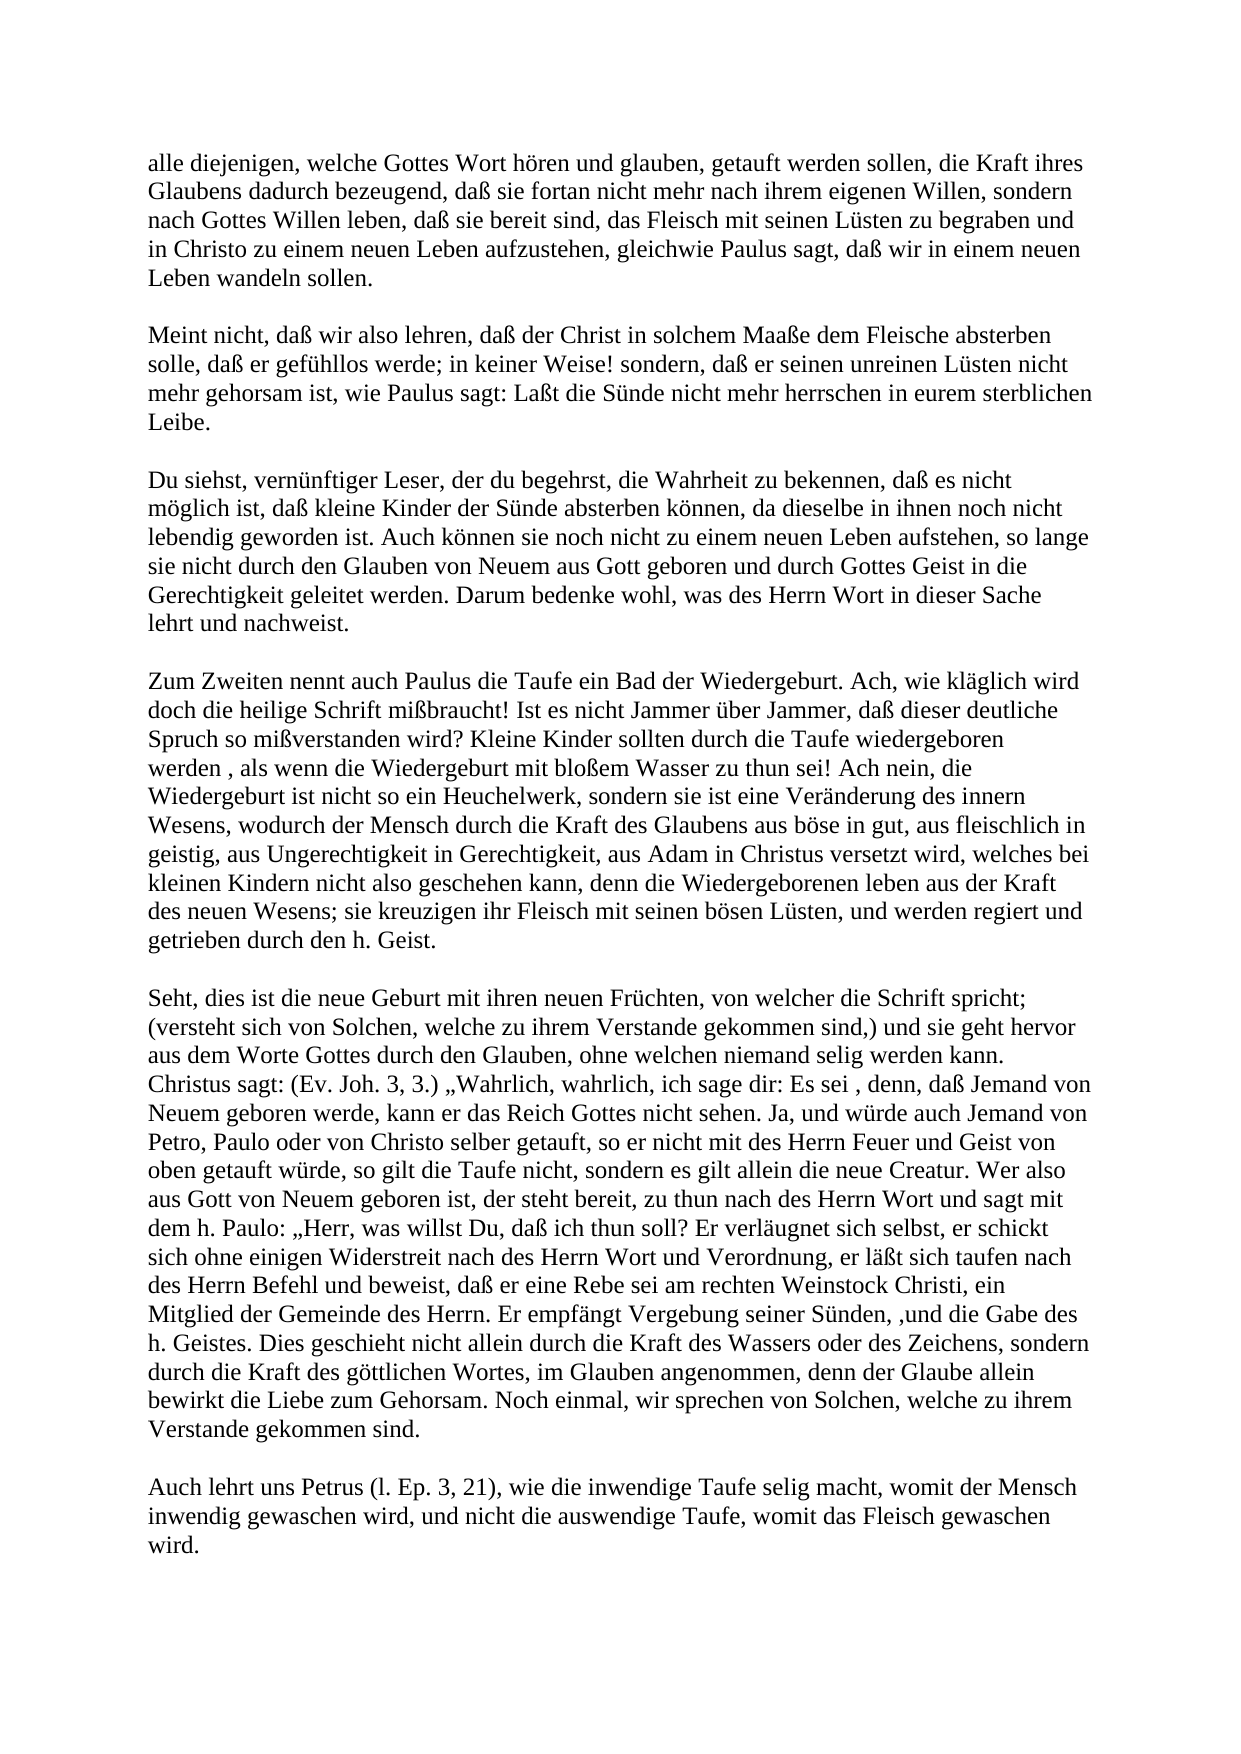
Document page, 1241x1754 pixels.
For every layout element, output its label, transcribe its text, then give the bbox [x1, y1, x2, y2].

text Zum Zweiten nennt auch Paulus die Taufe ein Bad der Wiedergeburt. Ach, wie kläglich wird doch die heilige Schrift mißbraucht! Ist es nicht Jammer über Jammer, daß dieser deutliche Spruch so mißverstanden wird? Kleine Kinder sollten durch die Taufe wiedergeboren werden , als wenn die Wiedergeburt mit bloßem Wasser zu thun sei! Ach nein, die Wiedergeburt ist nicht so ein Heuchelwerk, sondern sie ist eine Veränderung des innern Wesens, wodurch der Mensch durch die Kraft des Glaubens aus böse in gut, aus fleischlich in geistig, aus Ungerechtigkeit in Gerechtigkeit, aus Adam in Christus versetzt wird, welches bei kleinen Kindern nicht also geschehen kann, denn die Wiedergeborenen leben aus der Kraft des neuen Wesens; sie kreuzigen ihr Fleisch mit seinen bösen Lüsten, und werden regiert und getrieben durch den h. Geist. [148, 666, 1093, 954]
text Auch lehrt uns Petrus (l. Ep. 3, 21), wie die inwendige Taufe selig macht, womit der Mensch inwendig gewaschen wird, und nicht die auswendige Taufe, womit das Fleisch gewaschen wird. [148, 1472, 1093, 1558]
text Du siehst, vernünftiger Leser, der du begehrst, die Wahrheit zu bekennen, daß es nicht möglich ist, daß kleine Kinder der Sünde absterben können, da dieselbe in ihnen noch nicht lebendig geworden ist. Auch können sie noch nicht zu einem neuen Leben aufstehen, so lange sie nicht durch den Glauben von Neuem aus Gott geboren und durch Gottes Geist in die Gerechtigkeit geleitet werden. Darum bedenke wohl, was des Herrn Wort in dieser Sache lehrt und nachweist. [148, 465, 1093, 637]
text Seht, dies ist die neue Geburt mit ihren neuen Früchten, von welcher die Schrift spricht; (versteht sich von Solchen, welche zu ihrem Verstande gekommen sind,) und sie geht hervor aus dem Worte Gottes durch den Glauben, ohne welchen niemand selig werden kann. Christus sagt: (Ev. Joh. 3, 3.) „Wahrlich, wahrlich, ich sage dir: Es sei , denn, daß Jemand von Neuem geboren werde, kann er das Reich Gottes nicht sehen. Ja, und würde auch Jemand von Petro, Paulo oder von Christo selber getauft, so er nicht mit des Herrn Feuer und Geist von oben getauft würde, so gilt die Taufe nicht, sondern es gilt allein die neue Creatur. Wer also aus Gott von Neuem geboren ist, der steht bereit, zu thun nach des Herrn Wort und sagt mit dem h. Paulo: „Herr, was willst Du, daß ich thun soll? Er verläugnet sich selbst, er schickt sich ohne einigen Widerstreit nach des Herrn Wort und Verordnung, er läßt sich taufen nach des Herrn Befehl und beweist, daß er eine Rebe sei am rechten Weinstock Christi, ein Mitglied der Gemeinde des Herrn. Er empfängt Vergebung seiner Sünden, ,und die Gabe des h. Geistes. Dies geschieht nicht allein durch die Kraft des Wassers oder des Zeichens, sondern durch die Kraft des göttlichen Wortes, im Glauben angenommen, denn der Glaube allein bewirkt die Liebe zum Gehorsam. Noch einmal, wir sprechen von Solchen, welche zu ihrem Verstande gekommen sind. [148, 983, 1093, 1443]
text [148, 148, 1093, 291]
text Meint nicht, daß wir also lehren, daß der Christ in solchem Maaße dem Fleische absterben solle, daß er gefühllos werde; in keiner Weise! sondern, daß er seinen unreinen Lüsten nicht mehr gehorsam ist, wie Paulus sagt: Laßt die Sünde nicht mehr herrschen in eurem sterblichen Leibe. [148, 321, 1093, 436]
